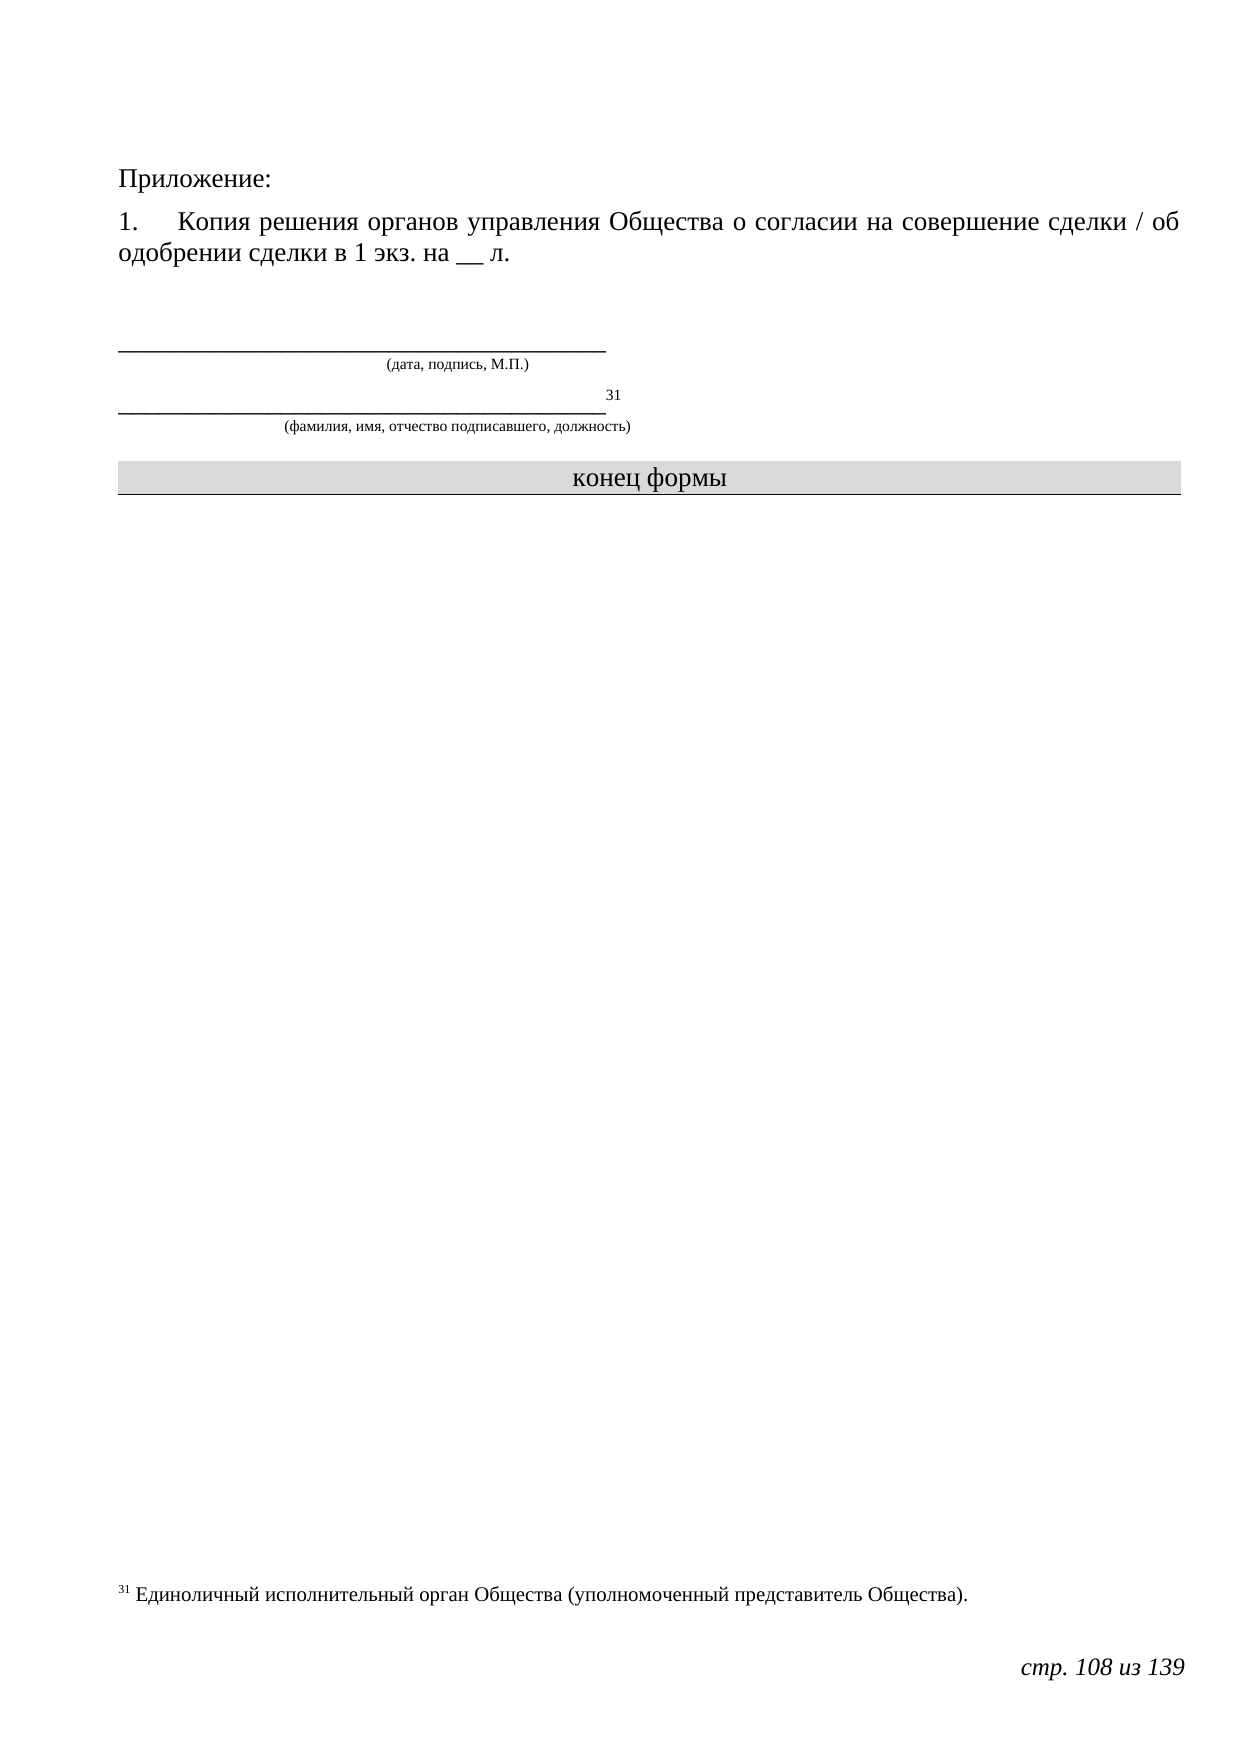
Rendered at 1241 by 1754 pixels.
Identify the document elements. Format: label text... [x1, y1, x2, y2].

text ____________________________________ [118, 386, 1181, 417]
text (фамилия, имя, отчество подписавшего, должность) [118, 417, 797, 448]
text (дата, подпись, М.П.) [118, 355, 797, 386]
text 1. Копия решения органов управления Общества о согласии на совершение сделки / об одобрении сделки в 1 экз. на __ л. [118, 205, 1181, 268]
text Приложение: [118, 162, 1181, 193]
text конец формы [118, 461, 1181, 494]
text ____________________________________ [118, 324, 1181, 355]
